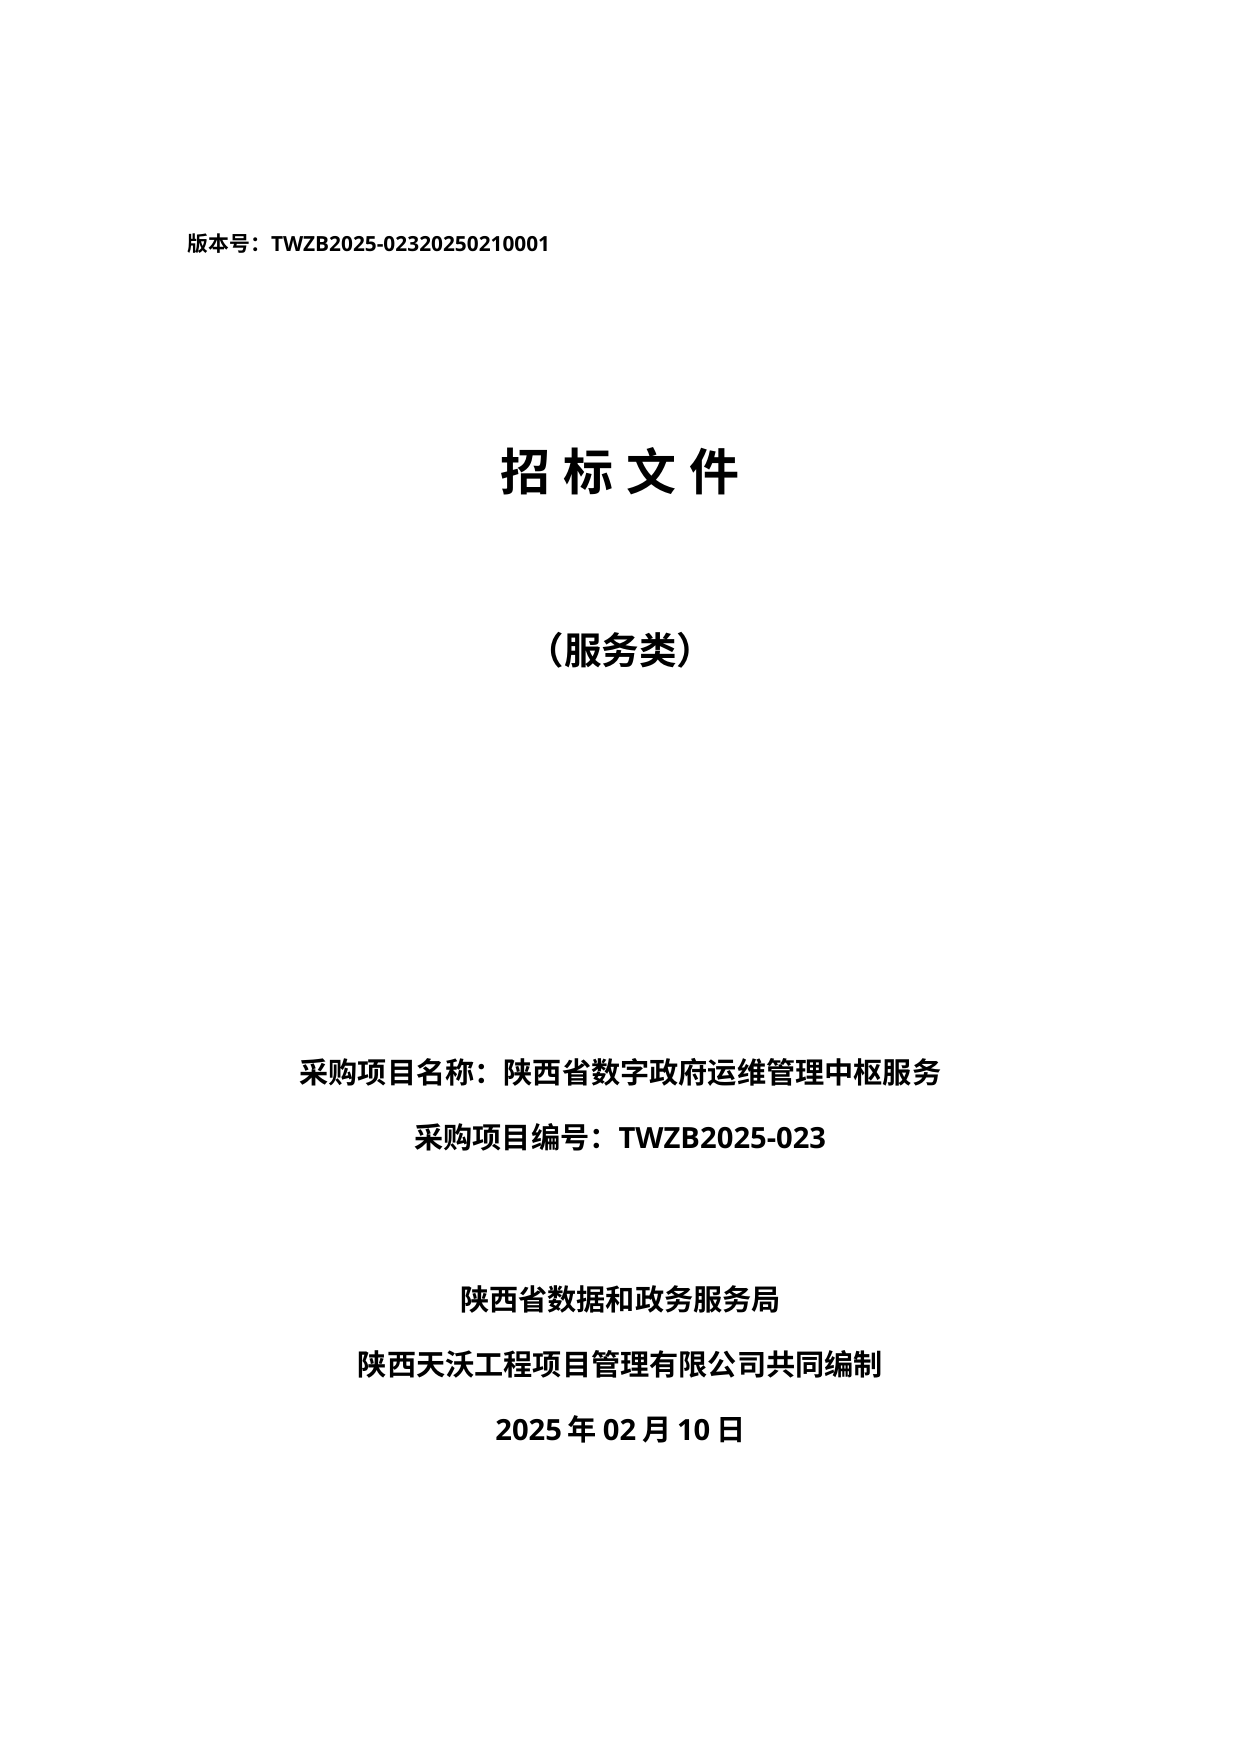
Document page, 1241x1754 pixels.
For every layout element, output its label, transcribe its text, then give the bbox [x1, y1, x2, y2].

text （服务类） [187, 617, 1053, 1039]
text 陕西天沃工程项目管理有限公司共同编制 [187, 1332, 1053, 1397]
text 陕西省数据和政务服务局 [187, 1267, 1053, 1332]
text 招 标 文 件 [187, 422, 1053, 617]
text 版本号：TWZB2025-02320250210001 [187, 227, 1053, 422]
text 2025年02月10日 [187, 1397, 1053, 1462]
text 采购项目编号：TWZB2025-023 [187, 1104, 1053, 1267]
text 采购项目名称：陕西省数字政府运维管理中枢服务 [187, 1039, 1053, 1104]
